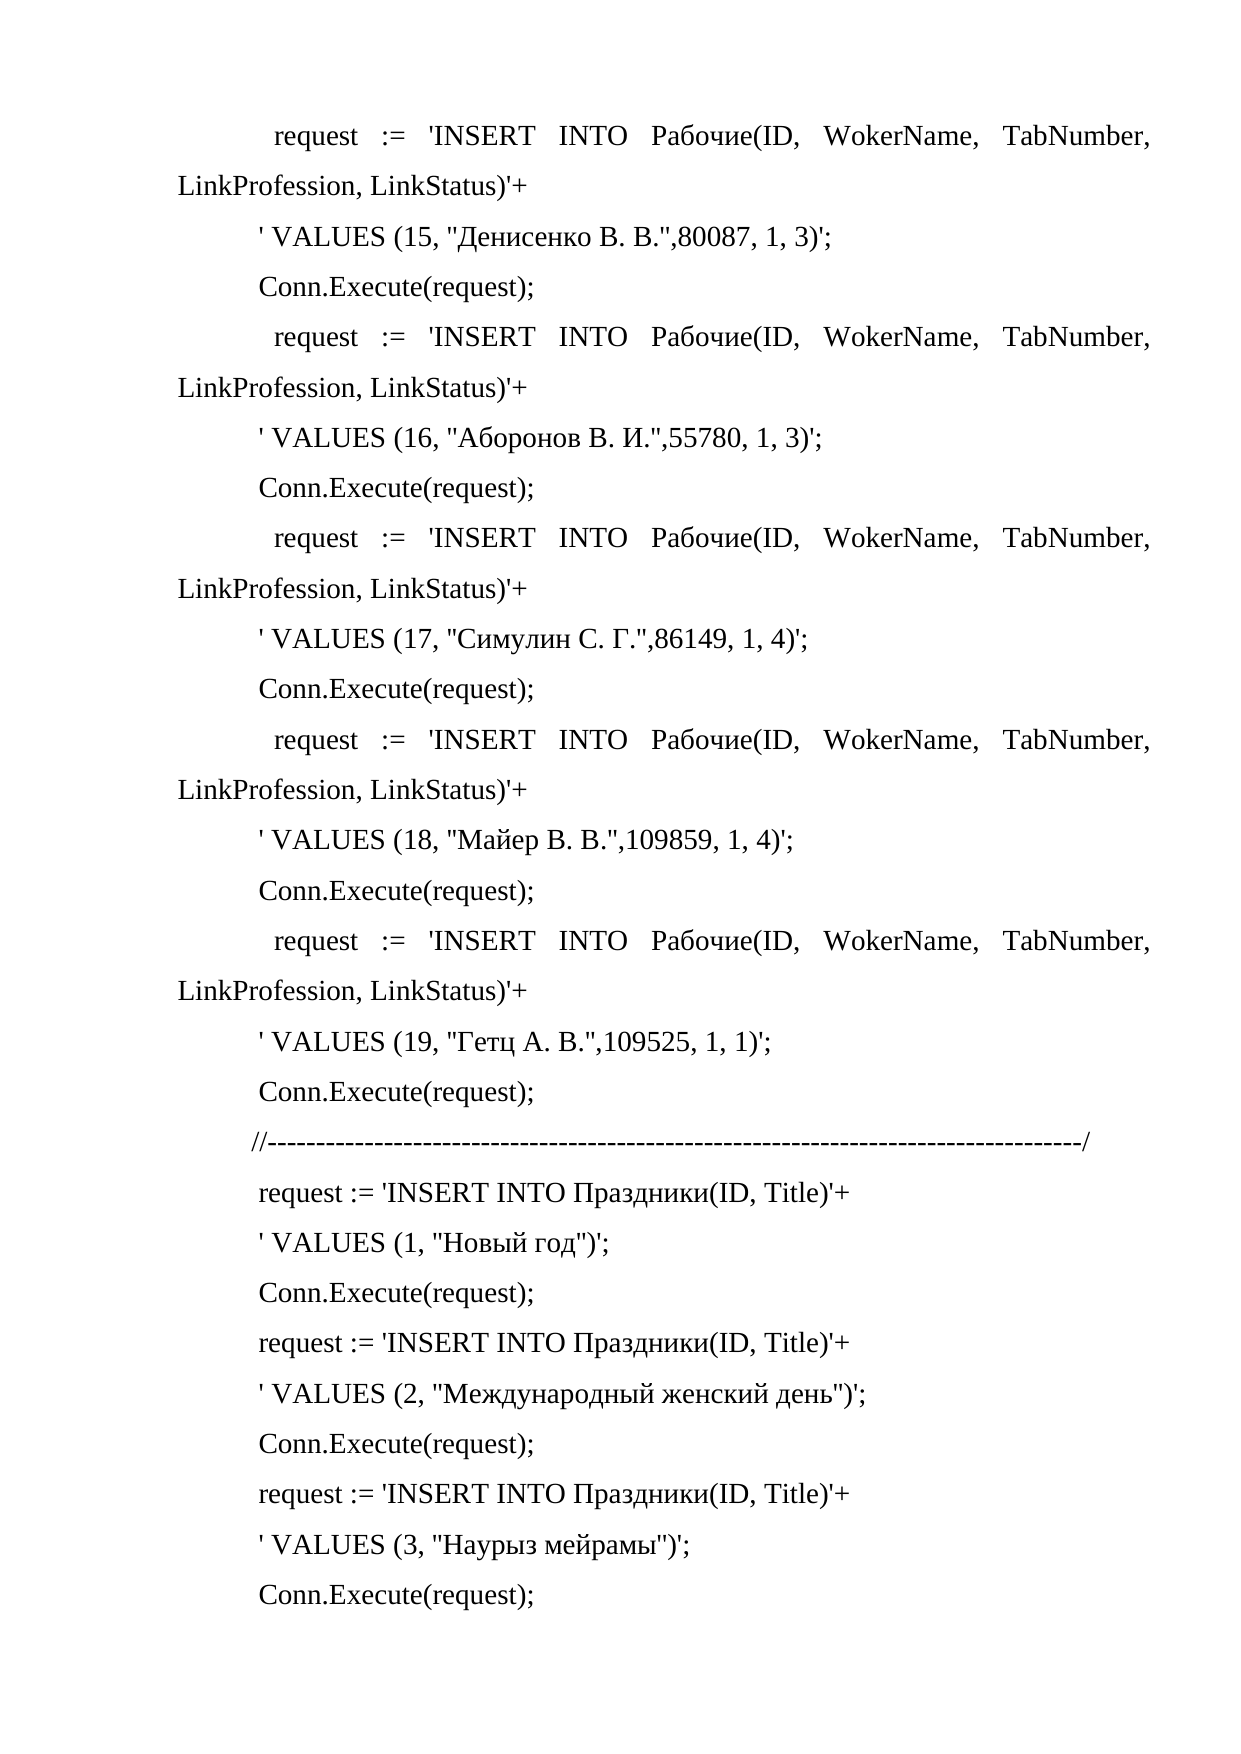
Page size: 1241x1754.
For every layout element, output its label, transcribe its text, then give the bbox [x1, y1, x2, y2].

text Conn.Execute(request); [177, 470, 1152, 504]
text request := 'INSERT INTO Рабочие(ID, WokerName, TabNumber, LinkProfession, LinkStatus)'+ [177, 319, 1152, 403]
text Conn.Execute(request); [177, 1577, 1152, 1611]
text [177, 118, 1152, 202]
text ' VALUES (1, ''Новый год'')'; [177, 1225, 1152, 1258]
text ' VALUES (17, ''Симулин С. Г.'',86149, 1, 4)'; [177, 621, 1152, 655]
text ' VALUES (16, ''Аборонов В. И.'',55780, 1, 3)'; [177, 420, 1152, 453]
text ' VALUES (2, ''Международный женский день'')'; [177, 1376, 1152, 1409]
text request := 'INSERT INTO Рабочие(ID, WokerName, TabNumber, LinkProfession, LinkStatus)'+ [177, 521, 1152, 604]
text ' VALUES (19, ''Гетц А. В.'',109525, 1, 1)'; [177, 1024, 1152, 1057]
text Conn.Execute(request); [177, 873, 1152, 906]
text ' VALUES (3, ''Наурыз мейрамы'')'; [177, 1527, 1152, 1560]
text Conn.Execute(request); [177, 1275, 1152, 1309]
text Conn.Execute(request); [177, 1426, 1152, 1460]
text request := 'INSERT INTO Рабочие(ID, WokerName, TabNumber, LinkProfession, LinkStatus)'+ [177, 722, 1152, 806]
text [177, 1477, 1152, 1510]
text ' VALUES (15, ''Денисенко В. В.'',80087, 1, 3)'; [177, 219, 1152, 252]
text ' VALUES (18, ''Майер В. В.'',109859, 1, 4)'; [177, 822, 1152, 856]
text request := 'INSERT INTO Рабочие(ID, WokerName, TabNumber, LinkProfession, LinkStatus)'+ [177, 923, 1152, 1007]
text Conn.Execute(request); [177, 672, 1152, 705]
text //------------------------------------------------------------------------------------/ [177, 1124, 1152, 1158]
text Conn.Execute(request); [177, 1074, 1152, 1108]
text request := 'INSERT INTO Праздники(ID, Title)'+ [177, 1175, 1152, 1208]
text Conn.Execute(request); [177, 269, 1152, 303]
text request := 'INSERT INTO Праздники(ID, Title)'+ [177, 1326, 1152, 1359]
